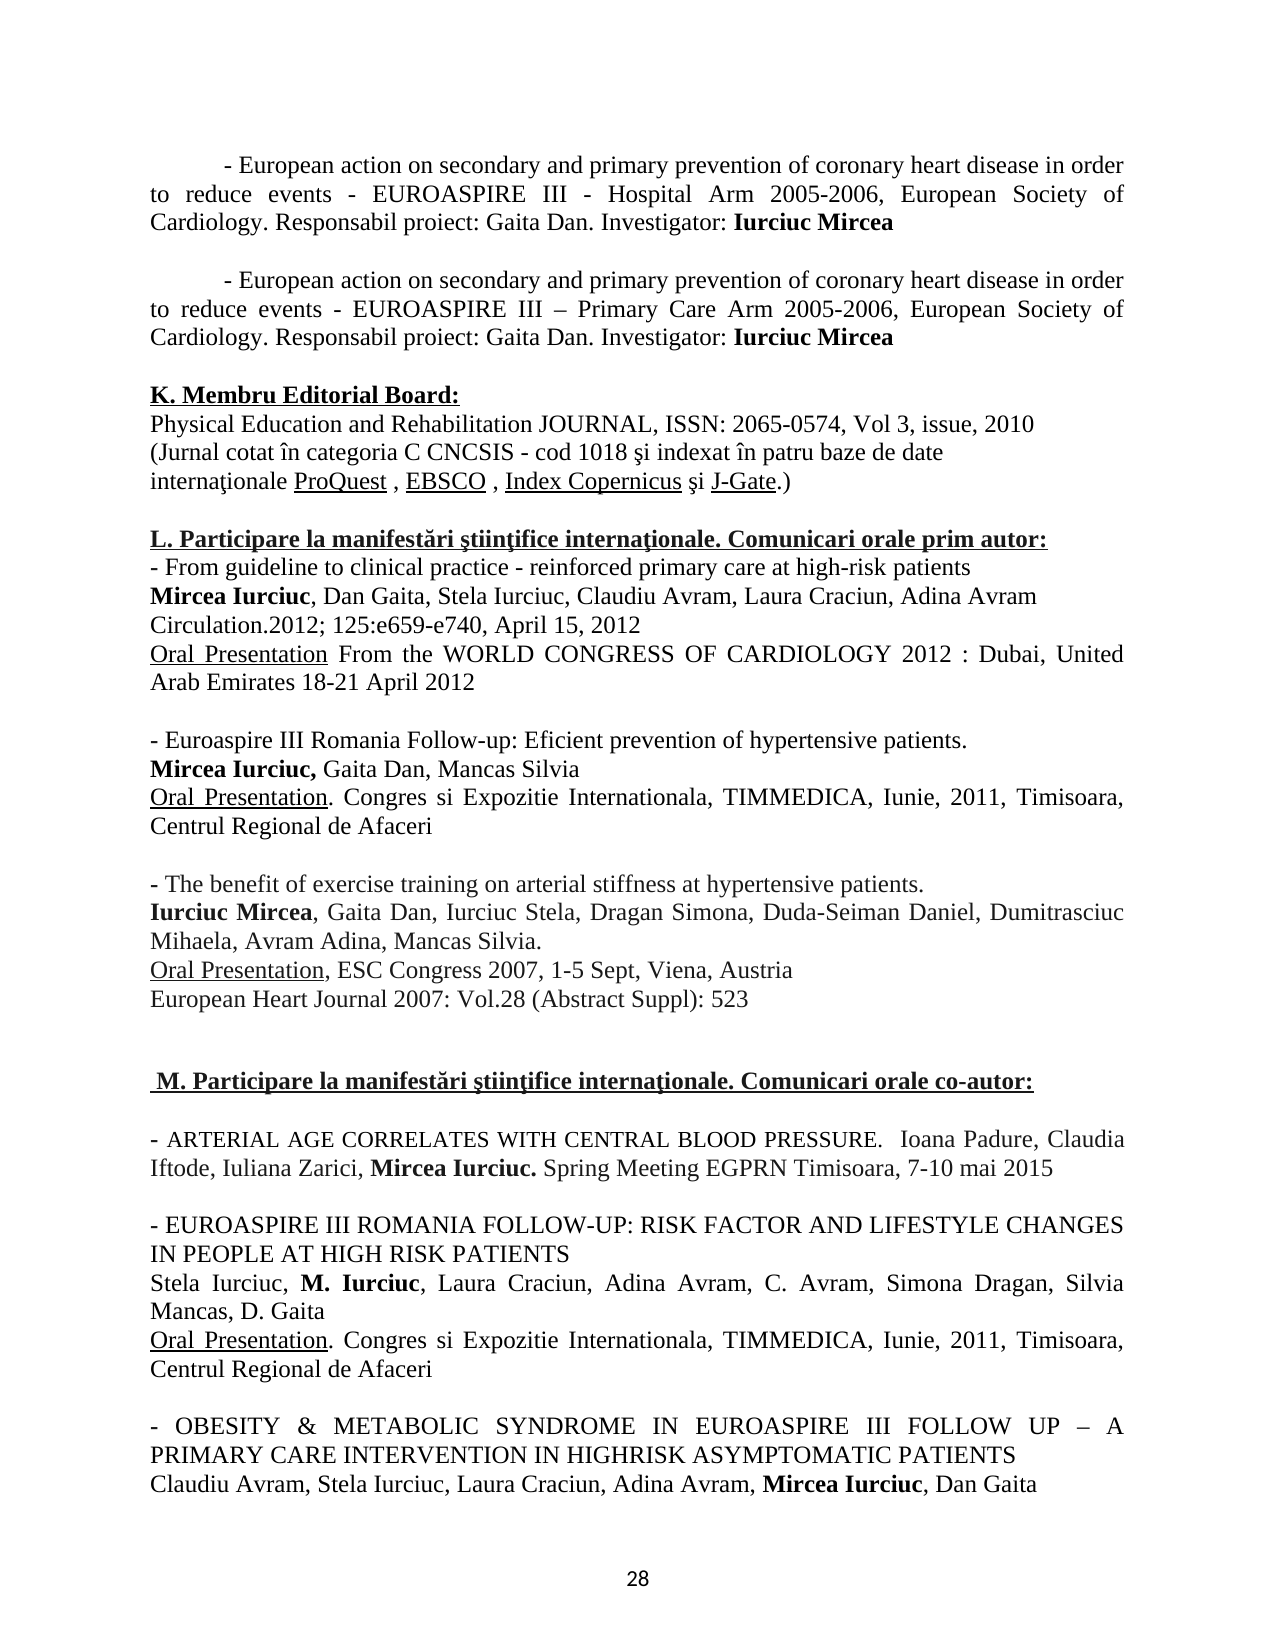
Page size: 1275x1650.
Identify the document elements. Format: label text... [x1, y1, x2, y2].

text L. Participare la manifestări ştiinţifice internaţionale. Comunicari orale prim autor: [150, 524, 1125, 552]
text - OBESITY & METABOLIC SYNDROME IN EUROASPIRE III FOLLOW UP – A PRIMARY CARE INTERVENTION IN HIGHRISK ASYMPTOMATIC PATIENTS [150, 1411, 1125, 1469]
text - ARTERIAL AGE CORRELATES WITH CENTRAL BLOOD PRESSURE. Ioana Padure, Claudia Iftode, Iuliana Zarici, Mircea Iurciuc. Spring Meeting EGPRN Timisoara, 7-10 mai 2015 [150, 1124, 1125, 1181]
text Iurciuc Mircea, Gaita Dan, Iurciuc Stela, Dragan Simona, Duda-Seiman Daniel, Dumitrasciuc Mihaela, Avram Adina, Mancas Silvia. [150, 897, 1125, 955]
text Oral Presentation. Congres si Expozitie Internationala, TIMMEDICA, Iunie, 2011, Timisoara, Centrul Regional de Afaceri [150, 782, 1125, 840]
text - Euroaspire III Romania Follow-up: Eficient prevention of hypertensive patients. [150, 725, 1125, 754]
text Oral Presentation, ESC Congress 2007, 1-5 Sept, Viena, Austria [150, 955, 1125, 984]
text Mircea Iurciuc, Gaita Dan, Mancas Silvia [150, 754, 1125, 782]
text (Jurnal cotat în categoria C CNCSIS - cod 1018 şi indexat în patru baze de date internaţionale ProQuest , EBSCO , Index Copernicus şi J-Gate.) [150, 437, 1125, 495]
text - The benefit of exercise training on arterial stiffness at hypertensive patients. [150, 869, 1125, 897]
text Oral Presentation. Congres si Expozitie Internationala, TIMMEDICA, Iunie, 2011, Timisoara, Centrul Regional de Afaceri [150, 1325, 1125, 1383]
text - EUROASPIRE III ROMANIA FOLLOW-UP: RISK FACTOR AND LIFESTYLE CHANGES IN PEOPLE AT HIGH RISK PATIENTS [150, 1210, 1125, 1268]
text Mircea Iurciuc, Dan Gaita, Stela Iurciuc, Claudiu Avram, Laura Craciun, Adina Avram [150, 581, 1125, 610]
text Physical Education and Rehabilitation JOURNAL, ISSN: 2065-0574, Vol 3, issue, 2010 [150, 409, 1125, 437]
text Circulation.2012; 125:e659-e740, April 15, 2012 [150, 610, 1125, 639]
text Claudiu Avram, Stela Iurciuc, Laura Craciun, Adina Avram, Mircea Iurciuc, Dan Gaita [150, 1469, 1125, 1498]
text European Heart Journal 2007: Vol.28 (Abstract Suppl): 523 [150, 984, 1125, 1012]
text - European action on secondary and primary prevention of coronary heart disease in order to reduce events - EUROASPIRE III – Primary Care Arm 2005-2006, European Society of Cardiology. Responsabil proiect: Gaita Dan. Investigator: Iurciuc Mircea [150, 265, 1125, 351]
text - From guideline to clinical practice - reinforced primary care at high-risk patients [150, 552, 1125, 581]
text K. Membru Editorial Board: [150, 380, 1125, 409]
text Oral Presentation From the WORLD CONGRESS OF CARDIOLOGY 2012 : 18-21 April 2012 [150, 639, 1125, 696]
text M. Participare la manifestări ştiinţifice internaţionale. Comunicari orale co-autor: [150, 1066, 1125, 1095]
text Stela Iurciuc, M. Iurciuc, Laura Craciun, Adina Avram, C. Avram, Simona Dragan, Silvia Mancas, D. Gaita [150, 1268, 1125, 1325]
text - European action on secondary and primary prevention of coronary heart disease in order to reduce events - EUROASPIRE III - Hospital Arm 2005-2006, European Society of Cardiology. Responsabil proiect: Gaita Dan. Investigator: Iurciuc Mircea [150, 150, 1125, 236]
